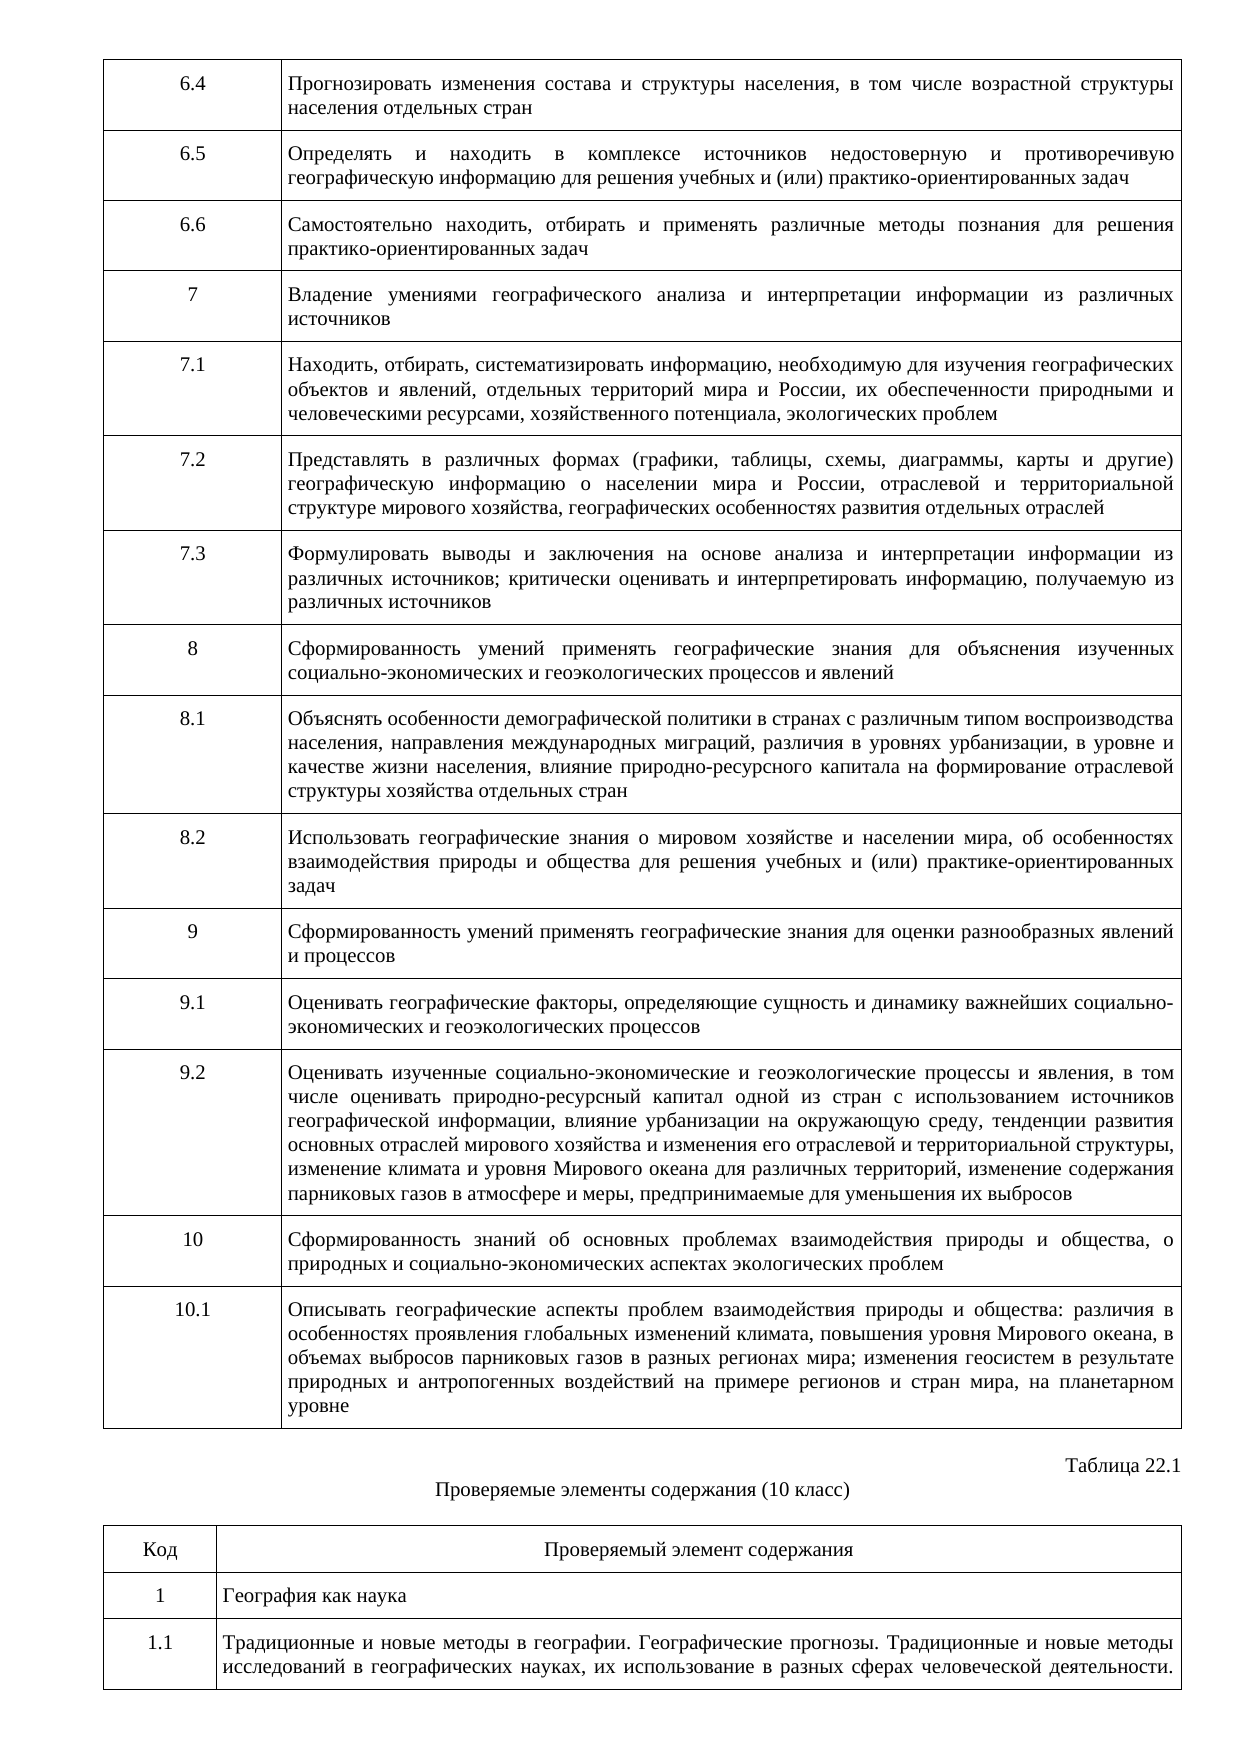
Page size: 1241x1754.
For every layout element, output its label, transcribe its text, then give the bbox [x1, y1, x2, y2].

table_header Проверяемый элемент содержания [217, 1526, 1181, 1572]
table_cell Оценивать географические факторы, определяющие сущность и динамику важнейших социально-экономических и геоэкологических процессов [282, 979, 1181, 1048]
table_cell 8.1 [104, 696, 281, 813]
table_cell 7 [104, 271, 281, 341]
table_cell 7.1 [104, 342, 281, 435]
table_cell 9.1 [104, 979, 281, 1048]
table_cell Определять и находить в комплексе источников недостоверную и противоречивую географическую информацию для решения учебных и (или) практико-ориентированных задач [282, 131, 1181, 200]
table_cell 6.6 [104, 201, 281, 270]
table_cell 1 [104, 1573, 216, 1618]
table_cell Формулировать выводы и заключения на основе анализа и интерпретации информации из различных источников; критически оценивать и интерпретировать информацию, получаемую из различных источников [282, 531, 1181, 624]
table_cell Оценивать изученные социально-экономические и геоэкологические процессы и явления, в том числе оценивать природно-ресурсный капитал одной из стран с использованием источников географической информации, влияние урбанизации на окружающую среду, тенденции развития основных отраслей мирового хозяйства и изменения его отраслевой и территориальной структуры, изменение климата и уровня Мирового океана для различных территорий, изменение содержания парниковых газов в атмосфере и меры, предпринимаемые для уменьшения их выбросов [282, 1050, 1181, 1215]
table_cell 9 [104, 909, 281, 978]
table_cell 10.1 [104, 1287, 281, 1428]
table_cell Объяснять особенности демографической политики в странах с различным типом воспроизводства населения, направления международных миграций, различия в уровнях урбанизации, в уровне и качестве жизни населения, влияние природно-ресурсного капитала на формирование отраслевой структуры хозяйства отдельных стран [282, 696, 1181, 813]
table_header Код [104, 1526, 216, 1572]
table_cell 6.5 [104, 131, 281, 200]
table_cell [217, 1619, 1181, 1688]
table_cell 7.3 [104, 531, 281, 624]
table_cell Прогнозировать изменения состава и структуры населения, в том числе возрастной структуры населения отдельных стран [282, 60, 1181, 129]
table_cell 6.4 [104, 60, 281, 129]
table_cell География как наука [217, 1573, 1181, 1618]
table_cell 8 [104, 625, 281, 694]
table_cell Представлять в различных формах (графики, таблицы, схемы, диаграммы, карты и другие) географическую информацию о населении мира и России, отраслевой и территориальной структуре мирового хозяйства, географических особенностях развития отдельных отраслей [282, 436, 1181, 530]
table_cell Использовать географические знания о мировом хозяйстве и населении мира, об особенностях взаимодействия природы и общества для решения учебных и (или) практике-ориентированных задач [282, 814, 1181, 908]
table_cell 9.2 [104, 1050, 281, 1215]
table_cell Описывать географические аспекты проблем взаимодействия природы и общества: различия в особенностях проявления глобальных изменений климата, повышения уровня Мирового океана, в объемах выбросов парниковых газов в разных регионах мира; изменения геосистем в результате природных и антропогенных воздействий на примере регионов и стран мира, на планетарном уровне [282, 1287, 1181, 1428]
table_cell Находить, отбирать, систематизировать информацию, необходимую для изучения географических объектов и явлений, отдельных территорий мира и России, их обеспеченности природными и человеческими ресурсами, хозяйственного потенциала, экологических проблем [282, 342, 1181, 435]
table_cell Сформированность умений применять географические знания для объяснения изученных социально-экономических и геоэкологических процессов и явлений [282, 625, 1181, 694]
table_cell 8.2 [104, 814, 281, 908]
text Проверяемые элементы содержания (10 класс) [103, 1477, 1181, 1501]
table_cell 1.1 [104, 1619, 216, 1688]
text Таблица 22.1 [103, 1453, 1181, 1477]
table_cell Владение умениями географического анализа и интерпретации информации из различных источников [282, 271, 1181, 341]
table_cell 10 [104, 1216, 281, 1286]
table_cell Сформированность знаний об основных проблемах взаимодействия природы и общества, о природных и социально-экономических аспектах экологических проблем [282, 1216, 1181, 1286]
table_cell Сформированность умений применять географические знания для оценки разнообразных явлений и процессов [282, 909, 1181, 978]
table_cell 7.2 [104, 436, 281, 530]
table_cell Самостоятельно находить, отбирать и применять различные методы познания для решения практико-ориентированных задач [282, 201, 1181, 270]
